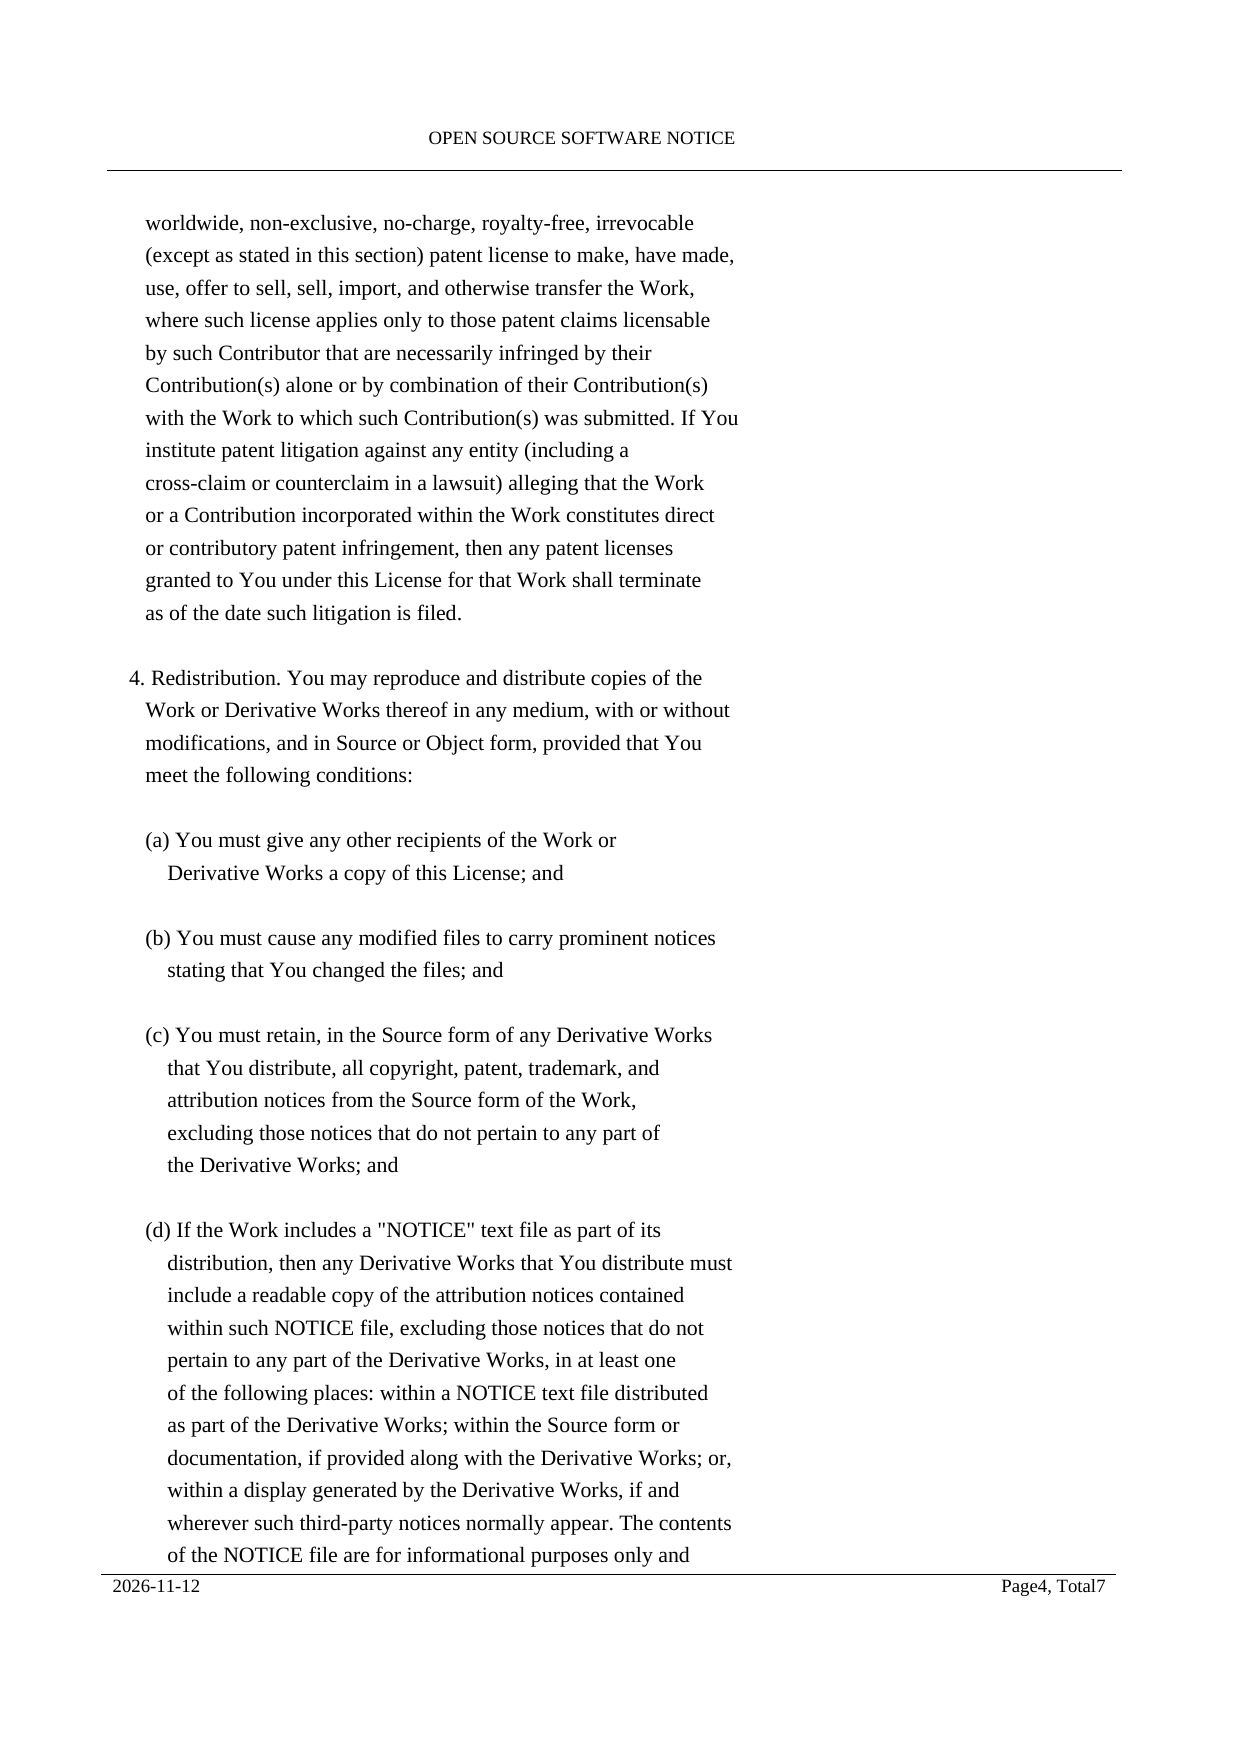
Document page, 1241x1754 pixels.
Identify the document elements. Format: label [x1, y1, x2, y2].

text [112, 206, 1128, 1571]
